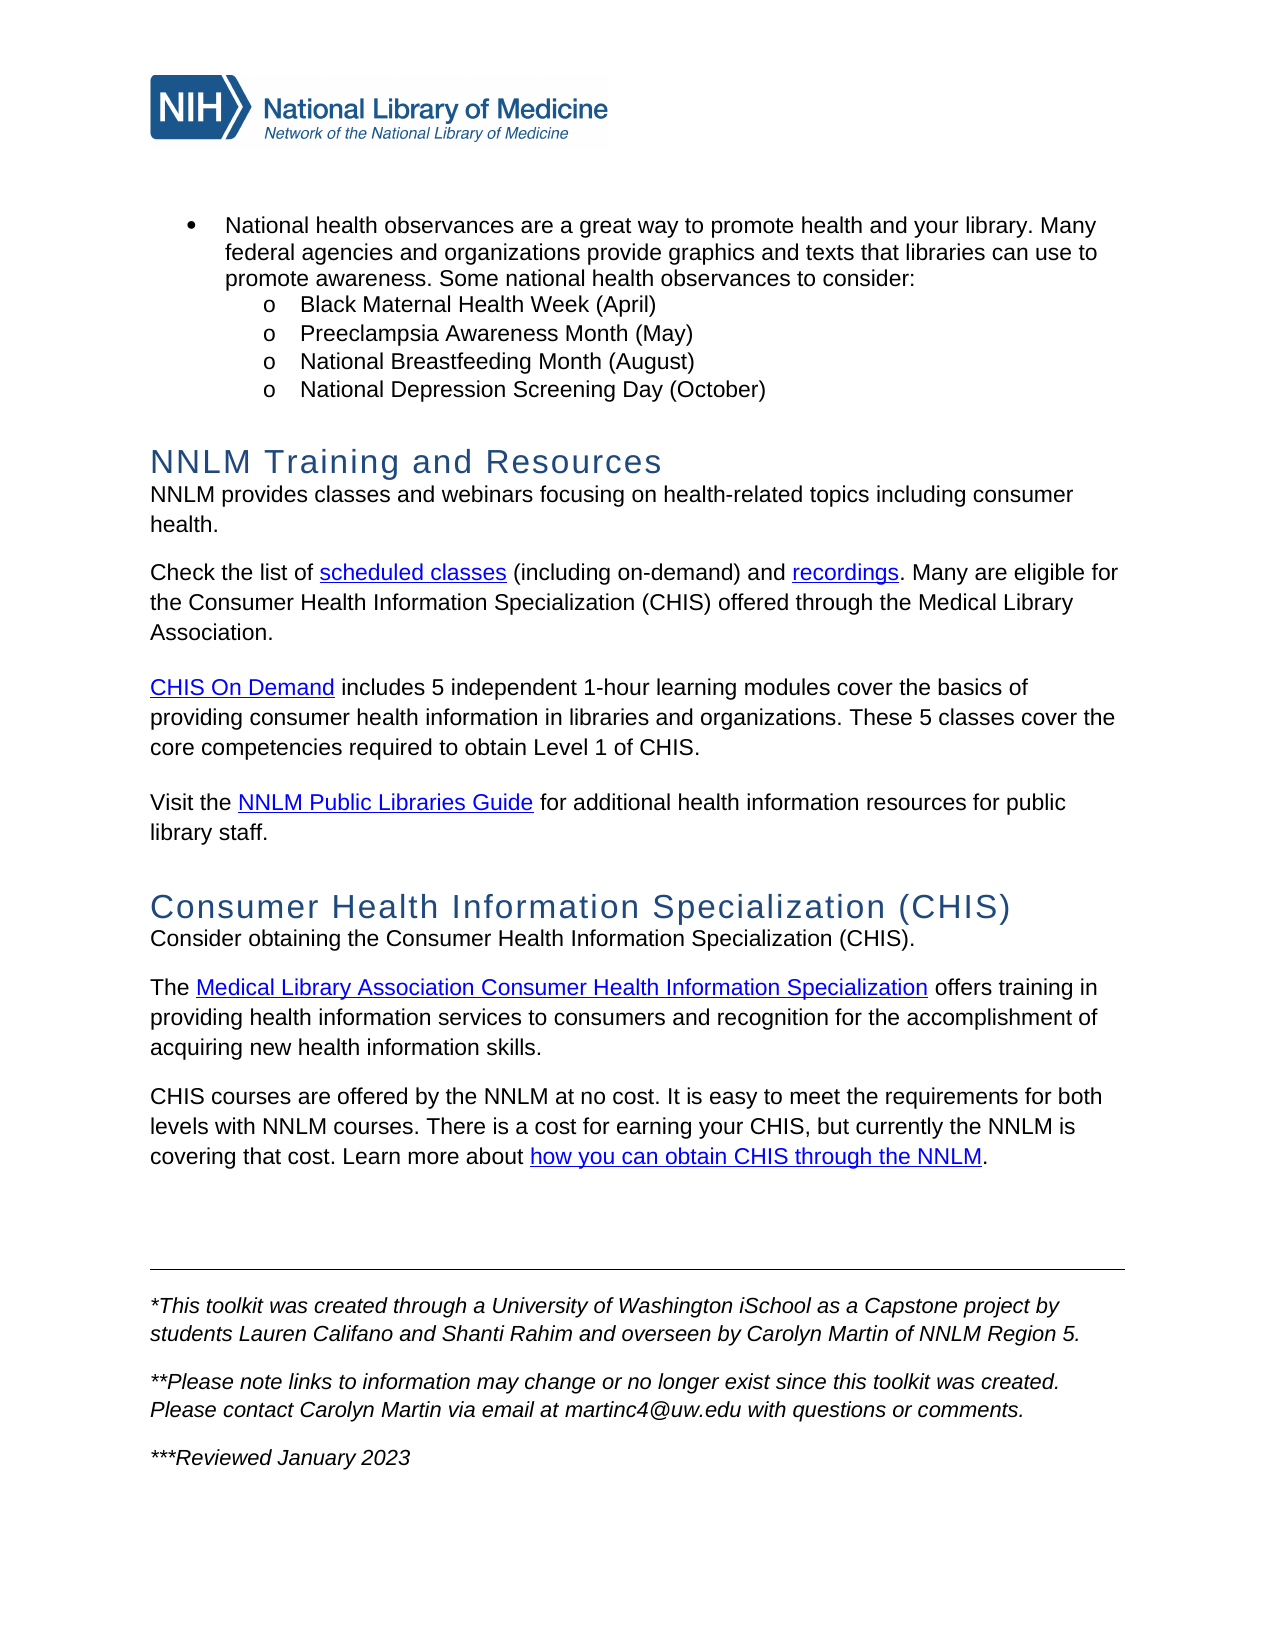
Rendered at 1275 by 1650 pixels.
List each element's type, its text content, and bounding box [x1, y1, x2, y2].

text CHIS On Demand includes 5 independent 1-hour learning modules cover the basics of providing consumer health information in libraries and organizations. These 5 classes cover the core competencies required to obtain Level 1 of CHIS. [150, 674, 1125, 761]
text Visit the NNLM Public Libraries Guide for additional health information resources for public library staff. [150, 789, 1125, 846]
text The Medical Library Association Consumer Health Information Specialization offers training in providing health information services to consumers and recognition for the accomplishment of acquiring new health information skills. [150, 974, 1125, 1060]
list National health observances are a great way to promote health and your library. Many federal agencies and organizations provide graphics and texts that libraries can use to promote awareness. Some national health observances to consider: [187, 212, 1125, 291]
subtitle NNLM Training and Resources [150, 442, 1125, 481]
text Consider obtaining the Consumer Health Information Specialization (CHIS). [150, 925, 1125, 952]
text **Please note links to information may change or no longer exist since this toolkit was created. Please contact Carolyn Martin via email at martinc4@uw.edu with questions or comments. [150, 1369, 1125, 1423]
list Preeclampsia Awareness Month (May) [262, 320, 1125, 348]
text *This toolkit was created through a University of Washington iSchool as a Capstone project by students Lauren Califano and Shanti Rahim and overseen by Carolyn Martin of NNLM Region 5. [150, 1293, 1125, 1347]
list National Depression Screening Day (October) [262, 376, 1125, 405]
text ***Reviewed January 2023 [150, 1445, 1125, 1470]
list National Breastfeeding Month (August) [262, 348, 1125, 376]
text CHIS courses are offered by the NNLM at no cost. It is easy to meet the requirements for both levels with NNLM courses. There is a cost for earning your CHIS, but currently the NNLM is covering that cost. Learn more about how you can obtain CHIS through the NNLM. [150, 1083, 1125, 1169]
text NNLM provides classes and webinars focusing on health-related topics including consumer health. [150, 481, 1125, 537]
subtitle Consumer Health Information Specialization (CHIS) [150, 887, 1125, 925]
text Check the list of scheduled classes (including on-demand) and recordings. Many are eligible for the Consumer Health Information Specialization (CHIS) offered through the Medical Library Association. [150, 559, 1125, 646]
list Black Maternal Health Week (April) [262, 291, 1125, 320]
picture [150, 75, 608, 149]
